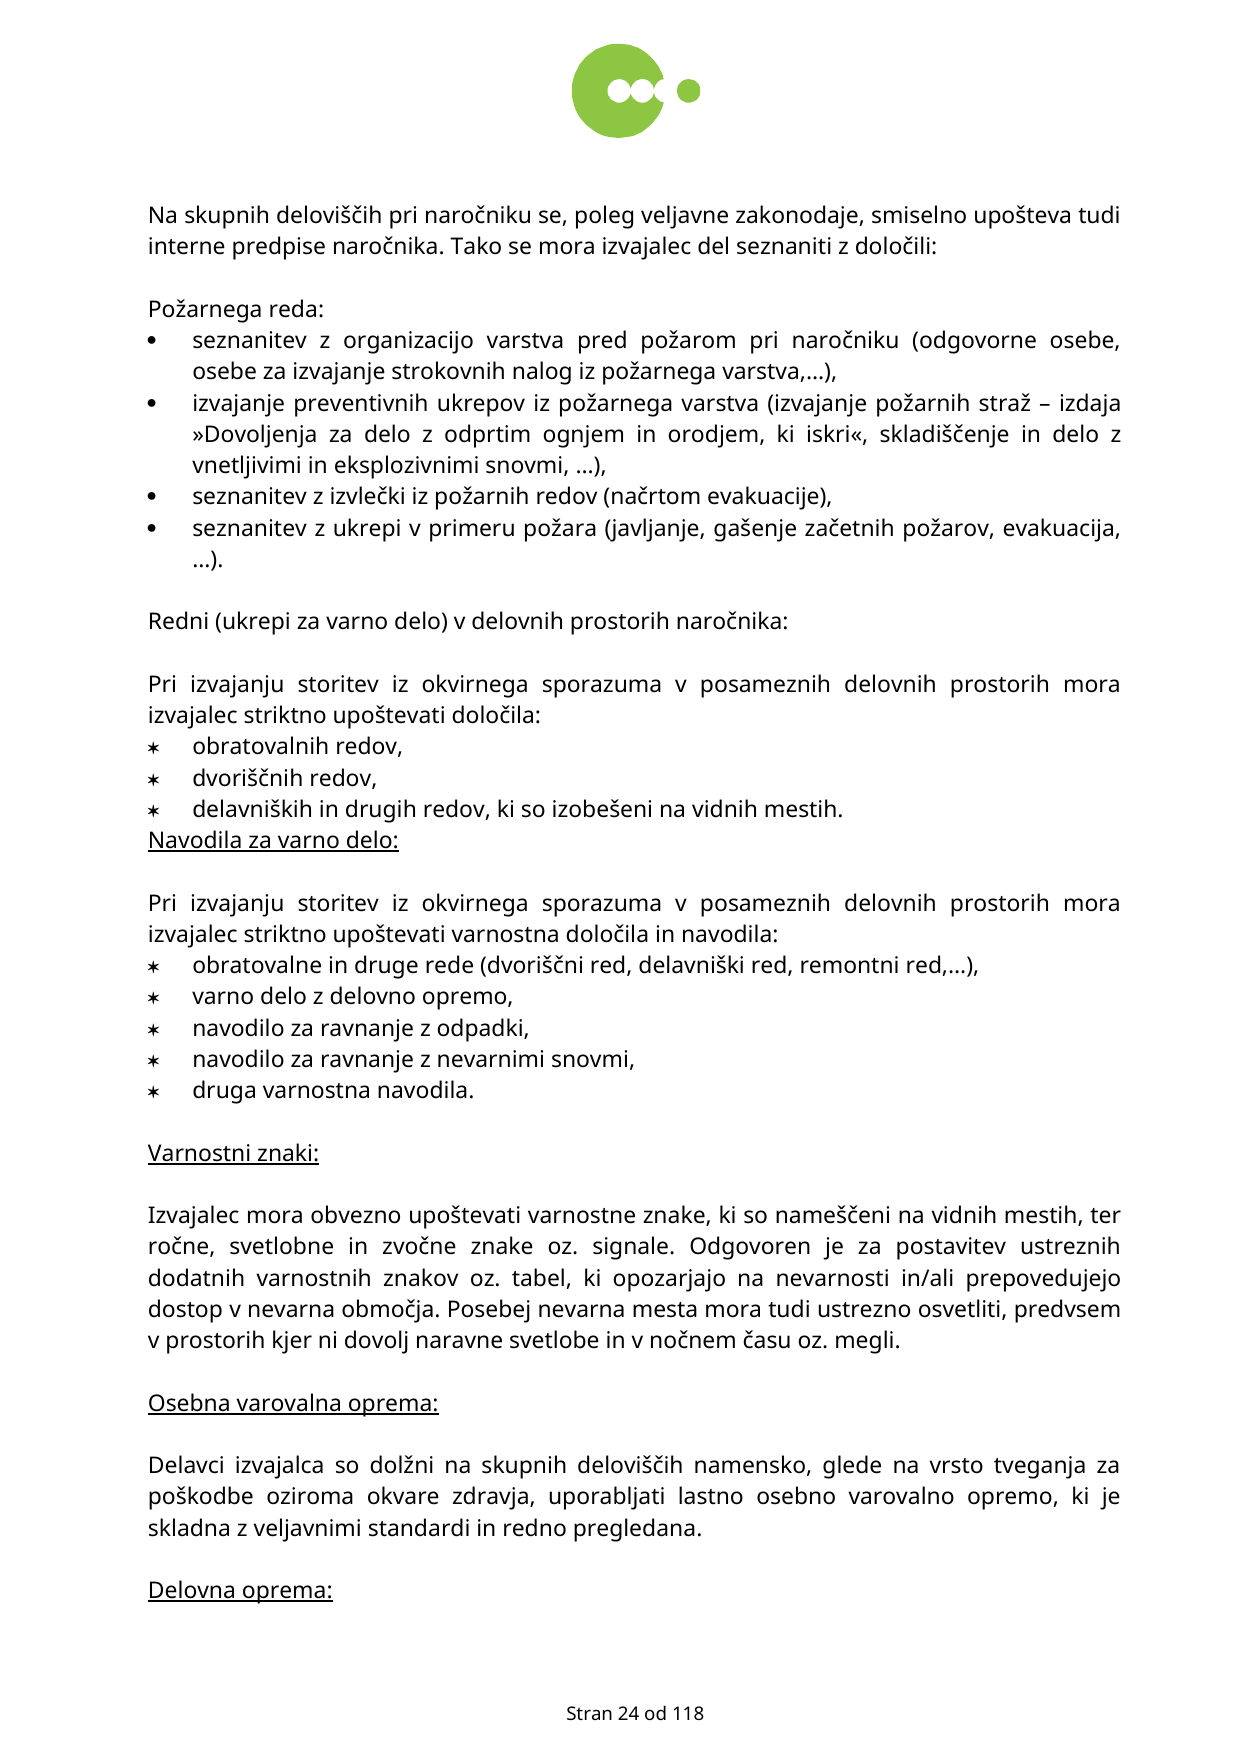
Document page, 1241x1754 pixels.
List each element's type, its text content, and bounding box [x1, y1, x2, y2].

text Varnostni znaki: [148, 1136, 1122, 1168]
text Pri izvajanju storitev iz okvirnega sporazuma v posameznih delovnih prostorih mora izvajalec striktno upoštevati varnostna določila in navodila: [148, 886, 1122, 949]
text Redni (ukrepi za varno delo) v delovnih prostorih naročnika: [148, 605, 1122, 636]
text Na skupnih deloviščih pri naročniku se, poleg veljavne zakonodaje, smiselno upošteva tudi interne predpise naročnika. Tako se mora izvajalec del seznaniti z določili: [148, 199, 1122, 261]
list obratovalne in druge rede (dvoriščni red, delavniški red, remontni red,…), [148, 949, 1122, 980]
text Izvajalec mora obvezno upoštevati varnostne znake, ki so nameščeni na vidnih mestih, ter ročne, svetlobne in zvočne znake oz. signale. Odgovoren je za postavitev ustreznih dodatnih varnostnih znakov oz. tabel, ki opozarjajo na nevarnosti in/ali prepovedujejo dostop v nevarna območja. Posebej nevarna mesta mora tudi ustrezno osvetliti, predvsem v prostorih kjer ni dovolj naravne svetlobe in v nočnem času oz. megli. [148, 1199, 1122, 1355]
text Pri izvajanju storitev iz okvirnega sporazuma v posameznih delovnih prostorih mora izvajalec striktno upoštevati določila: [148, 668, 1122, 730]
list druga varnostna navodila. [148, 1074, 1122, 1105]
text Požarnega reda: [148, 293, 1122, 324]
list dvoriščnih redov, [148, 761, 1122, 793]
list izvajanje preventivnih ukrepov iz požarnega varstva (izvajanje požarnih straž – izdaja »Dovoljenja za delo z odprtim ognjem in orodjem, ki iskri«, skladiščenje in delo z vnetljivimi in eksplozivnimi snovmi, …), [148, 386, 1122, 480]
list navodilo za ravnanje z nevarnimi snovmi, [148, 1043, 1122, 1074]
list seznanitev z organizacijo varstva pred požarom pri naročniku (odgovorne osebe, osebe za izvajanje strokovnih nalog iz požarnega varstva,…), [148, 324, 1122, 386]
list delavniških in drugih redov, ki so izobešeni na vidnih mestih. [148, 793, 1122, 824]
list varno delo z delovno opremo, [148, 980, 1122, 1011]
text Delavci izvajalca so dolžni na skupnih deloviščih namensko, glede na vrsto tveganja za poškodbe oziroma okvare zdravja, uporabljati lastno osebno varovalno opremo, ki je skladna z veljavnimi standardi in redno pregledana. [148, 1449, 1122, 1543]
list obratovalnih redov, [148, 730, 1122, 761]
list navodilo za ravnanje z odpadki, [148, 1011, 1122, 1043]
text Delovna oprema: [148, 1574, 1122, 1605]
list seznanitev z izvlečki iz požarnih redov (načrtom evakuacije), [148, 480, 1122, 511]
text Osebna varovalna oprema: [148, 1386, 1122, 1418]
text Navodila za varno delo: [148, 824, 1122, 855]
list seznanitev z ukrepi v primeru požara (javljanje, gašenje začetnih požarov, evakuacija,…). [148, 511, 1122, 574]
